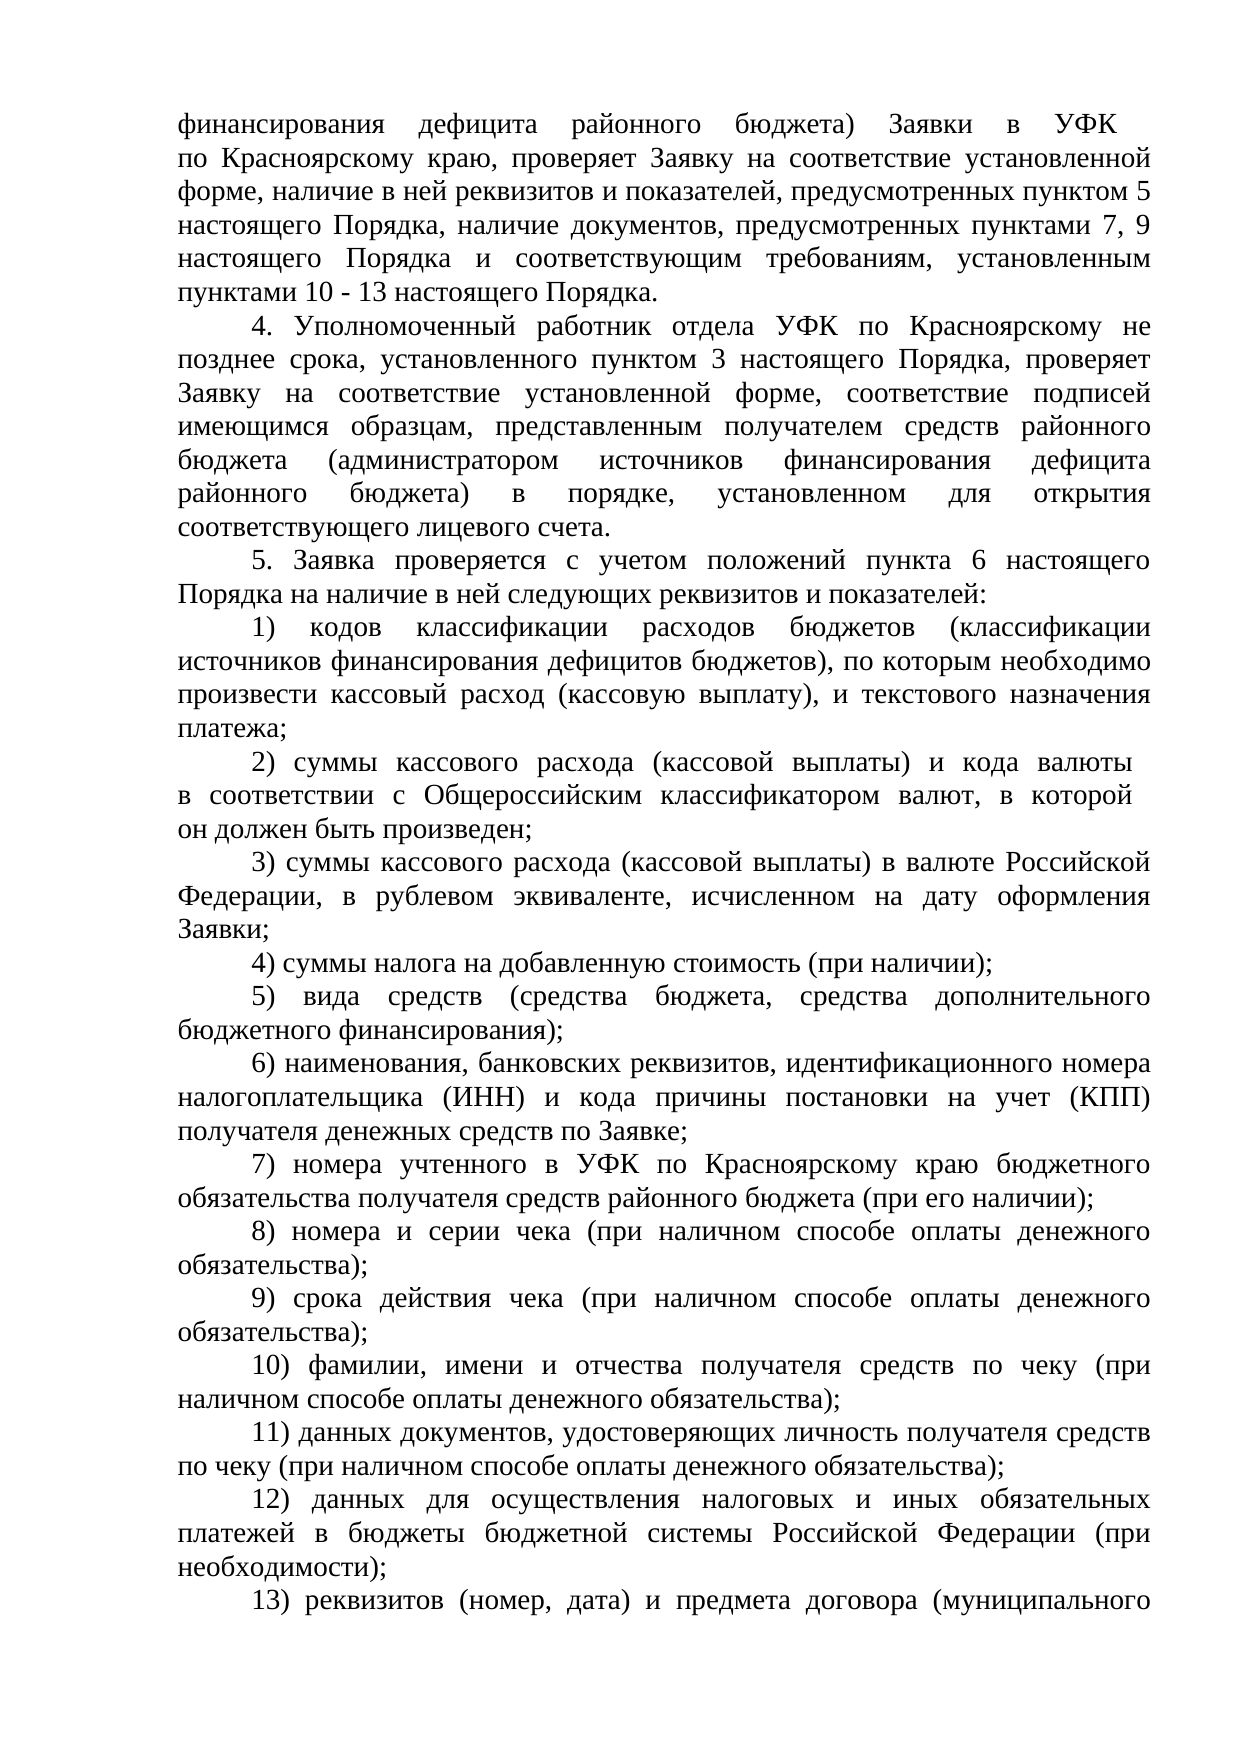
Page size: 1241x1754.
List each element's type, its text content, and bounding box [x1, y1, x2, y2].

text 3) суммы кассового расхода (кассовой выплаты) в валюте Российской Федерации, в рублевом эквиваленте, исчисленном на дату оформления Заявки; [177, 844, 1152, 945]
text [177, 1582, 1152, 1616]
text 5. Заявка проверяется с учетом положений пункта 6 настоящего Порядка на наличие в ней следующих реквизитов и показателей: [177, 542, 1152, 609]
text 4. Уполномоченный работник отдела УФК по Красноярскому не позднее срока, установленного пунктом 3 настоящего Порядка, проверяет Заявку на соответствие установленной форме, соответствие подписей имеющимся образцам, представленным получателем средств районного бюджета (администратором источников финансирования дефицита районного бюджета) в порядке, установленном для открытия соответствующего лицевого счета. [177, 308, 1152, 542]
text 5) вида средств (средства бюджета, средства дополнительного бюджетного финансирования); [177, 978, 1152, 1046]
text 2) суммы кассового расхода (кассовой выплаты) и кода валюты в соответствии с Общероссийским классификатором валют, в которой он должен быть произведен; [177, 744, 1152, 844]
text 12) данных для осуществления налоговых и иных обязательных платежей в бюджеты бюджетной системы Российской Федерации (при необходимости); [177, 1482, 1152, 1582]
text 4) суммы налога на добавленную стоимость (при наличии); [177, 945, 1152, 978]
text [177, 106, 1152, 308]
text 7) номера учтенного в УФК по Красноярскому краю бюджетного обязательства получателя средств районного бюджета (при его наличии); [177, 1146, 1152, 1213]
text 10) фамилии, имени и отчества получателя средств по чеку (при наличном способе оплаты денежного обязательства); [177, 1347, 1152, 1414]
text 6) наименования, банковских реквизитов, идентификационного номера налогоплательщика (ИНН) и кода причины постановки на учет (КПП) получателя денежных средств по Заявке; [177, 1046, 1152, 1146]
text 8) номера и серии чека (при наличном способе оплаты денежного обязательства); [177, 1213, 1152, 1280]
text 1) кодов классификации расходов бюджетов (классификации источников финансирования дефицитов бюджетов), по которым необходимо произвести кассовый расход (кассовую выплату), и текстового назначения платежа; [177, 609, 1152, 744]
text 9) срока действия чека (при наличном способе оплаты денежного обязательства); [177, 1280, 1152, 1347]
text 11) данных документов, удостоверяющих личность получателя средств по чеку (при наличном способе оплаты денежного обязательства); [177, 1414, 1152, 1482]
